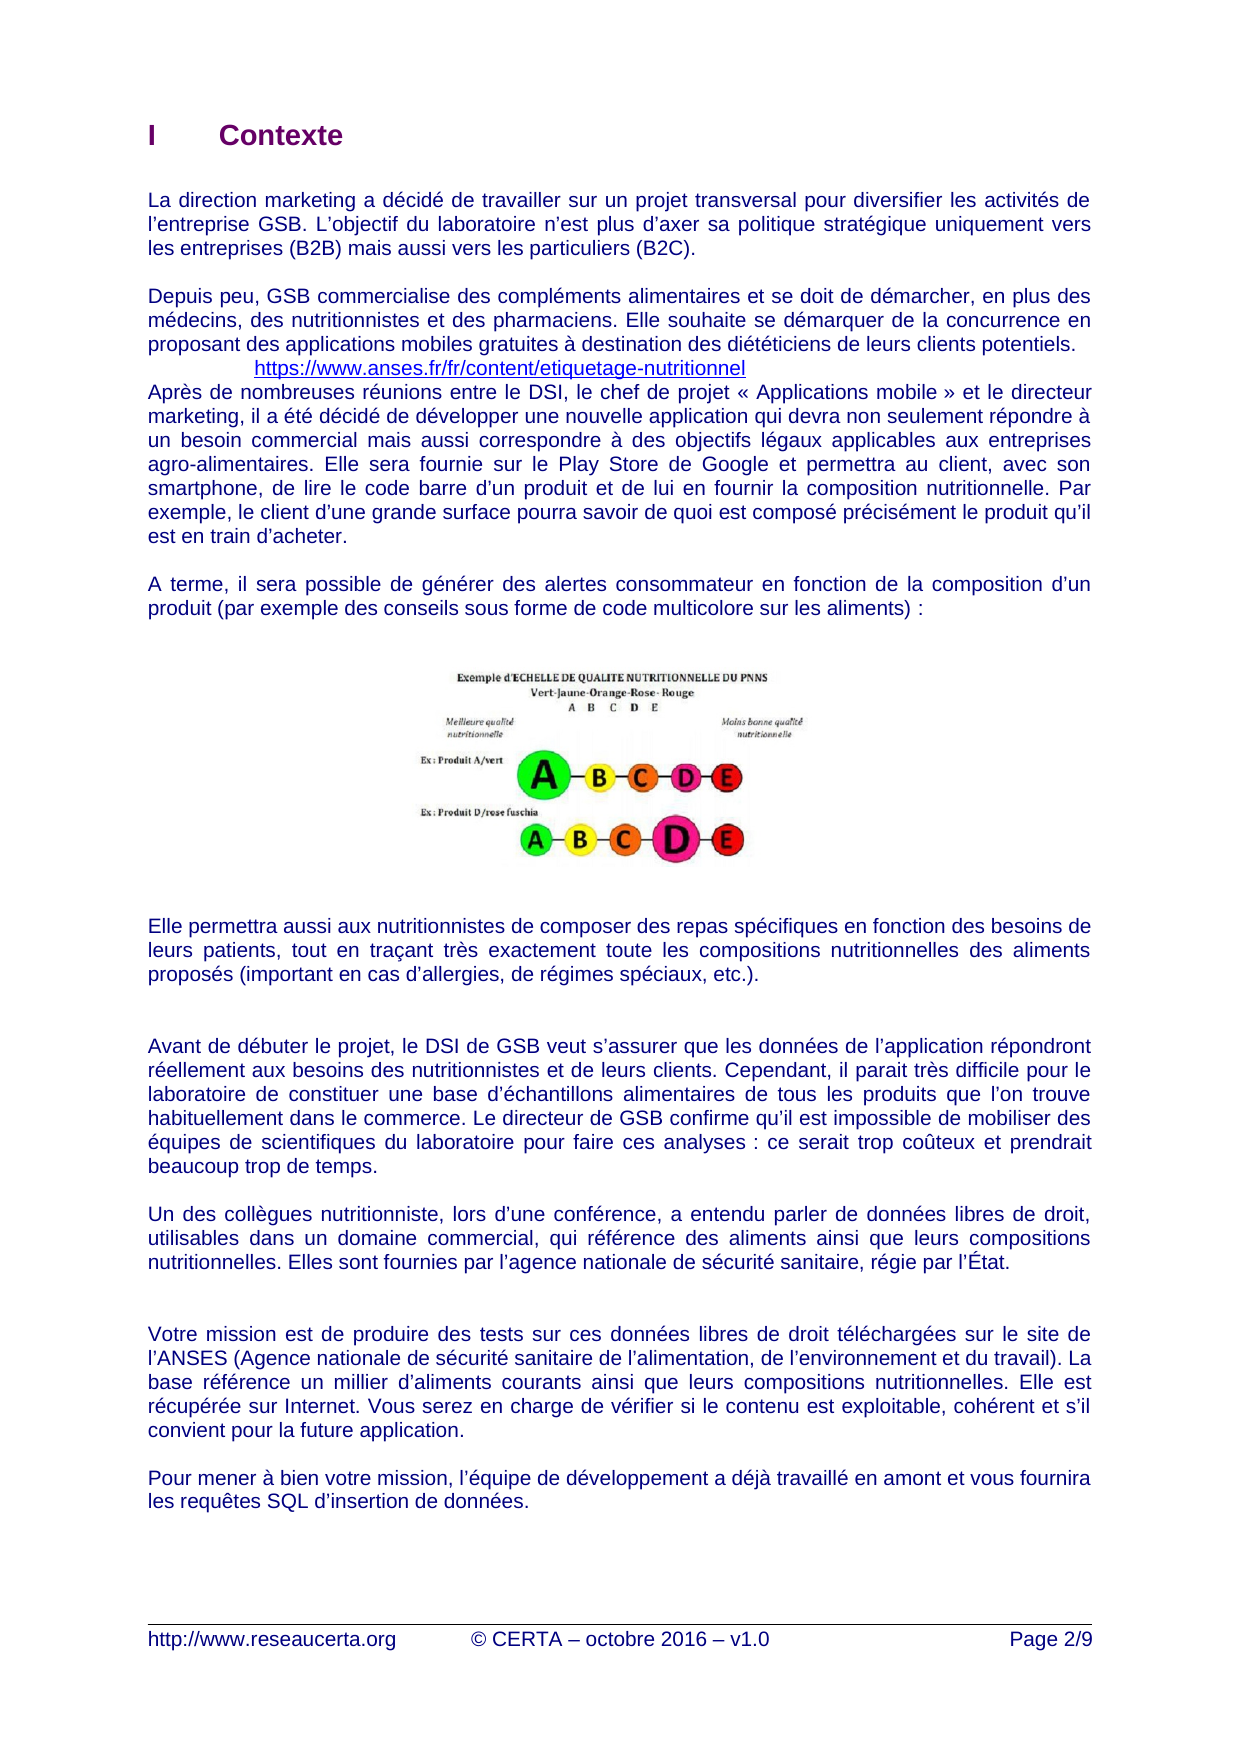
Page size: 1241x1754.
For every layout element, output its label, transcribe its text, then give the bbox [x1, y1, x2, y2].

text Pour mener à bien votre mission, l’équipe de développement a déjà travaillé en amont et vous fournira les requêtes SQL d’insertion de données. [148, 1465, 1092, 1513]
text La direction marketing a décidé de travailler sur un projet transversal pour diversifier les activités de l’entreprise GSB. L’objectif du laboratoire n’est plus d’axer sa politique stratégique uniquement vers les entreprises (B2B) mais aussi vers les particuliers (B2C). [148, 188, 1092, 260]
text Après de nombreuses réunions entre le DSI, le chef de projet « Applications mobile » et le directeur marketing, il a été décidé de développer une nouvelle application qui devra non seulement répondre à un besoin commercial mais aussi correspondre à des objectifs légaux applicables aux entreprises agro-alimentaires. Elle sera fournie sur le Play Store de Google et permettra au client, avec son smartphone, de lire le code barre d’un produit et de lui en fournir la composition nutritionnelle. Par exemple, le client d’une grande surface pourra savoir de quoi est composé précisément le produit qu’il est en train d’acheter. [148, 380, 1092, 547]
text Votre mission est de produire des tests sur ces données libres de droit téléchargées sur le site de l’ANSES (Agence nationale de sécurité sanitaire de l’alimentation, de l’environnement et du travail). La base référence un millier d’aliments courants ainsi que leurs compositions nutritionnelles. Elle est récupérée sur Internet. Vous serez en charge de vérifier si le contenu est exploitable, cohérent et s’il convient pour la future application. [148, 1322, 1092, 1441]
subtitle Contexte [148, 118, 1092, 152]
text Un des collègues nutritionniste, lors d’une conférence, a entendu parler de données libres de droit, utilisables dans un domaine commercial, qui référence des aliments ainsi que leurs compositions nutritionnelles. Elles sont fournies par l’agence nationale de sécurité sanitaire, régie par l’État. [148, 1202, 1092, 1274]
text Avant de débuter le projet, le DSI de GSB veut s’assurer que les données de l’application répondront réellement aux besoins des nutritionnistes et de leurs clients. Cependant, il parait très difficile pour le laboratoire de constituer une base d’échantillons alimentaires de tous les produits que l’on trouve habituellement dans le commerce. Le directeur de GSB confirme qu’il est impossible de mobiliser des équipes de scientifiques du laboratoire pour faire ces analyses : ce serait trop coûteux et prendrait beaucoup trop de temps. [148, 1034, 1092, 1178]
picture [411, 667, 829, 867]
text https://www.anses.fr/fr/content/etiquetage-nutritionnel [148, 356, 1092, 380]
text A terme, il sera possible de générer des alertes consommateur en fonction de la composition d’un produit (par exemple des conseils sous forme de code multicolore sur les aliments) : [148, 571, 1092, 619]
text Elle permettra aussi aux nutritionnistes de composer des repas spécifiques en fonction des besoins de leurs patients, tout en traçant très exactement toute les compositions nutritionnelles des aliments proposés (important en cas d’allergies, de régimes spéciaux, etc.). [148, 914, 1092, 986]
text Depuis peu, GSB commercialise des compléments alimentaires et se doit de démarcher, en plus des médecins, des nutritionnistes et des pharmaciens. Elle souhaite se démarquer de la concurrence en proposant des applications mobiles gratuites à destination des diététiciens de leurs clients potentiels. [148, 284, 1092, 356]
